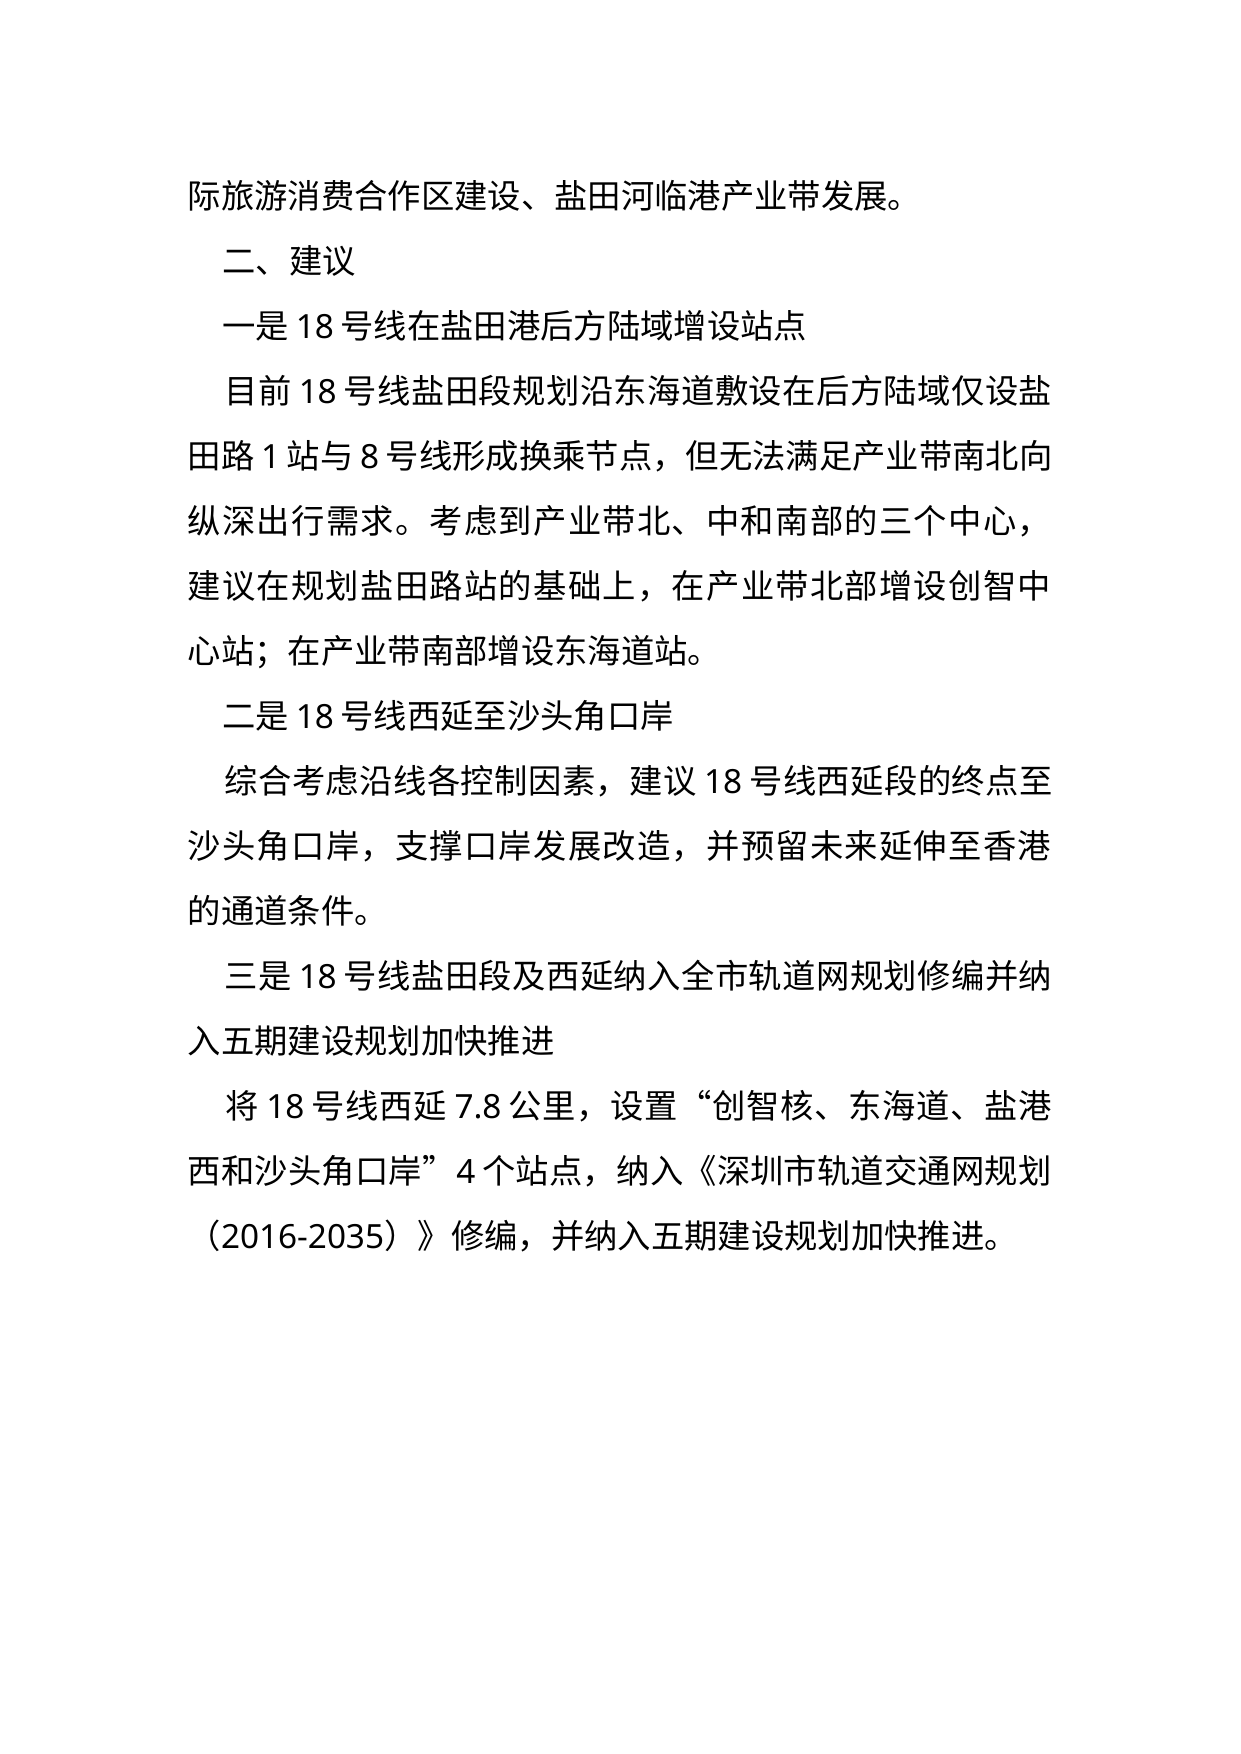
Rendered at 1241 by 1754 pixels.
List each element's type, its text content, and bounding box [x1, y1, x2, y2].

text 三是18号线盐田段及西延纳入全市轨道网规划修编并纳入五期建设规划加快推进 [187, 942, 1053, 1072]
text 二、建议 [187, 227, 1053, 292]
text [187, 162, 1053, 227]
text 综合考虑沿线各控制因素，建议18号线西延段的终点至沙头角口岸，支撑口岸发展改造，并预留未来延伸至香港的通道条件。 [187, 747, 1053, 942]
text 一是18号线在盐田港后方陆域增设站点 [187, 292, 1053, 357]
text 二是18号线西延至沙头角口岸 [187, 682, 1053, 747]
text 将18号线西延7.8公里，设置“创智核、东海道、盐港西和沙头角口岸”4个站点，纳入《深圳市轨道交通网规划（2016-2035）》修编，并纳入五期建设规划加快推进。 [187, 1072, 1053, 1267]
text 目前18号线盐田段规划沿东海道敷设在后方陆域仅设盐田路1站与8号线形成换乘节点，但无法满足产业带南北向纵深出行需求。考虑到产业带北、中和南部的三个中心，建议在规划盐田路站的基础上，在产业带北部增设创智中心站；在产业带南部增设东海道站。 [187, 357, 1053, 682]
